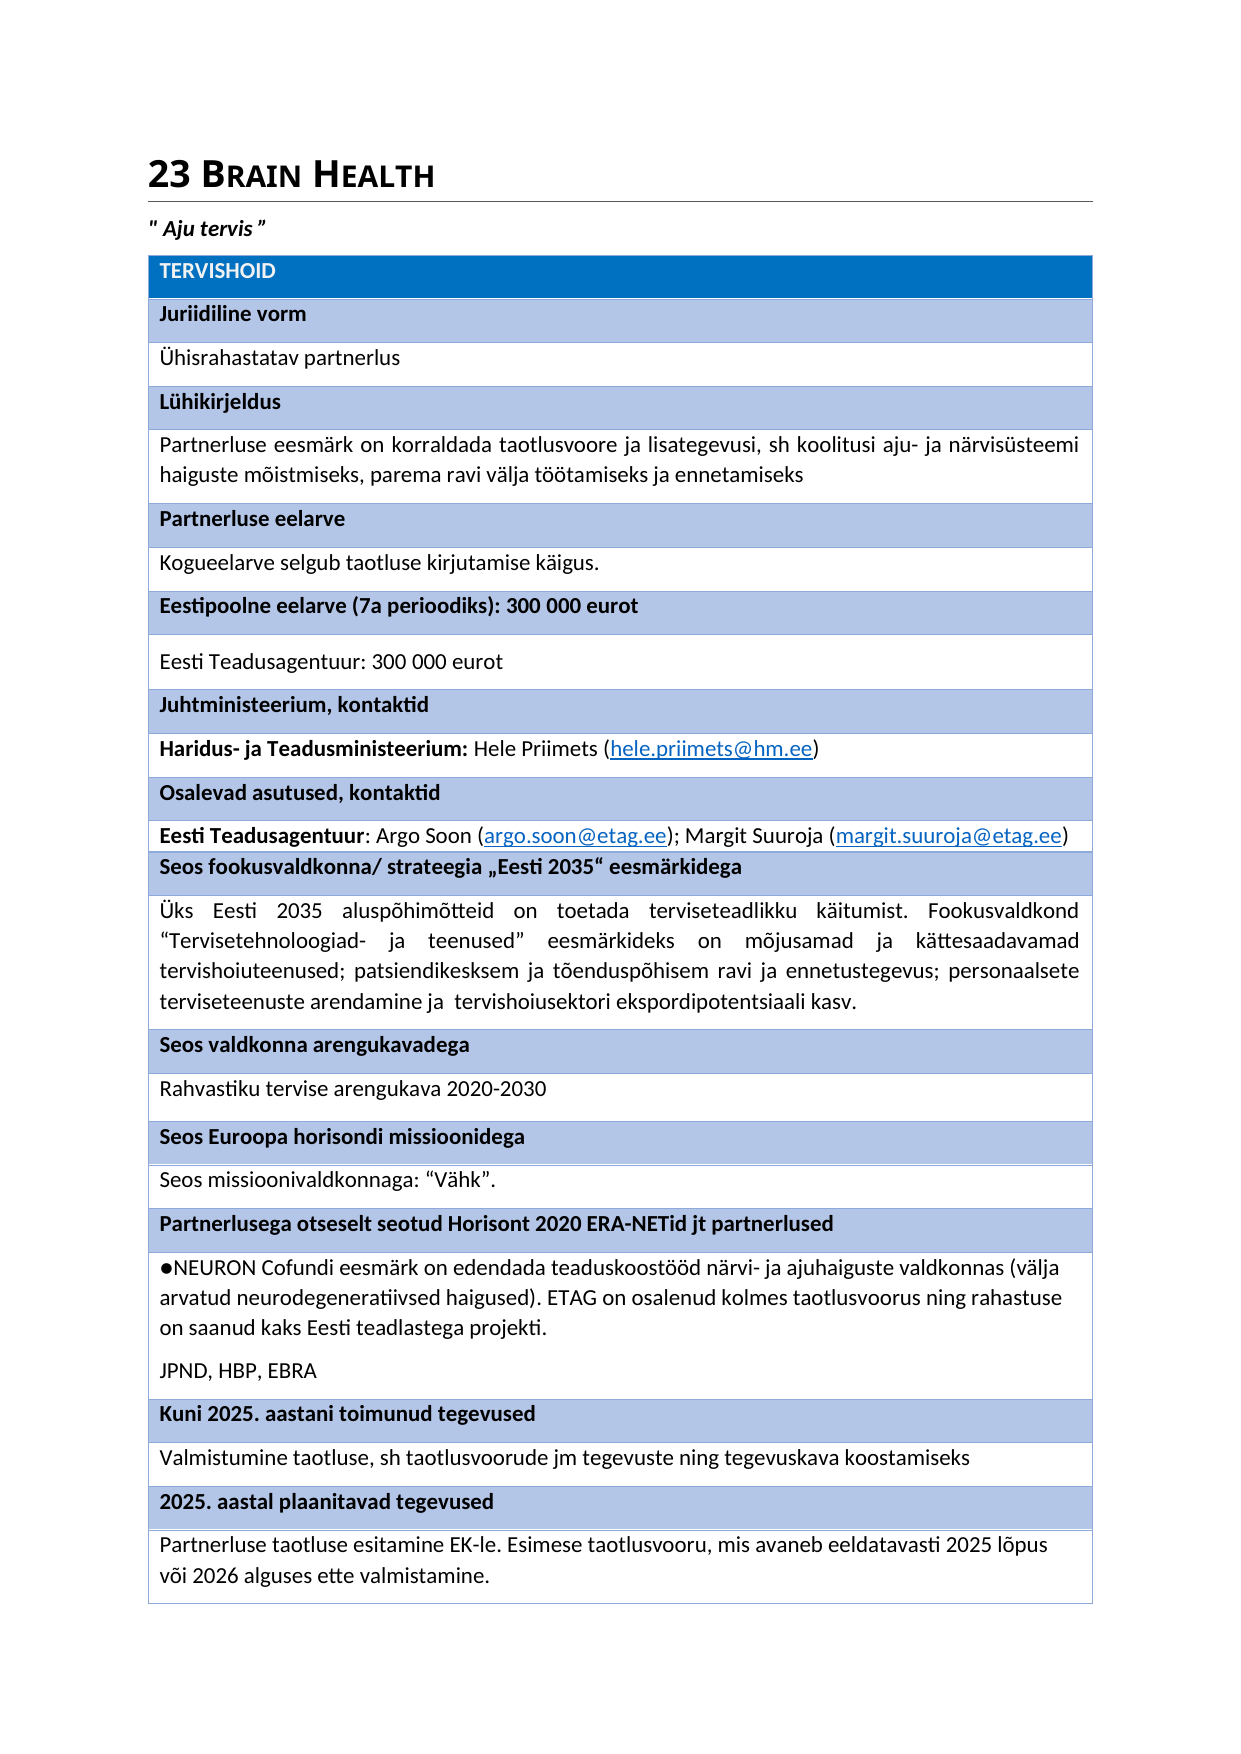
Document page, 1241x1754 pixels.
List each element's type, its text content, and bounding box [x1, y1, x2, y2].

table_cell Juhtministeerium, kontaktid [149, 690, 1092, 733]
table_cell Partnerlusega otseselt seotud Horisont 2020 ERA-NETid jt partnerlused [149, 1209, 1092, 1252]
table_cell Lühikirjeldus [149, 387, 1092, 429]
table_cell ●NEURON Cofundi eesmärk on edendada teaduskoostööd närvi- ja ajuhaiguste valdkonnas (välja arvatud neurodegeneratiivsed haigused). ETAG on osalenud kolmes taotlusvoorus ning rahastuse on saanud kaks Eesti teadlastega projekti. JPND, HBP, EBRA [149, 1253, 1092, 1398]
table_cell Osalevad asutused, kontaktid [149, 778, 1092, 820]
table_header TERVISHOID [149, 256, 1092, 298]
table_cell Partnerluse taotluse esitamine EK-le. Esimese taotlusvooru, mis avaneb eeldatavasti 2025 lõpus või 2026 alguses ette valmistamine. [149, 1531, 1092, 1603]
table_cell Kogueelarve selgub taotluse kirjutamise käigus. [149, 548, 1092, 591]
table_cell Seos fookusvaldkonna/ strateegia „Eesti 2035“ eesmärkidega [149, 853, 1092, 895]
table_cell Üks Eesti 2035 aluspõhimõtteid on toetada terviseteadlikku käitumist. Fookusvaldkond “Tervisetehnoloogiad- ja teenused” eesmärkideks on mõjusamad ja kättesaadavamad tervishoiuteenused; patsiendikesksem ja tõenduspõhisem ravi ja ennetustegevus; personaalsete terviseteenuste arendamine ja tervishoiusektori ekspordipotentsiaali kasv. [149, 896, 1092, 1029]
table_cell Seos missioonivaldkonnaga: “Vähk”. [149, 1166, 1092, 1208]
table_cell Partnerluse eelarve [149, 504, 1092, 547]
subtitle 23 Brain Health [148, 148, 1093, 201]
table_cell Ühisrahastatav partnerlus [149, 343, 1092, 386]
table_cell Eesti Teadusagentuur: Argo Soon (argo.soon@etag.ee); Margit Suuroja (margit.suuroja@etag.ee) [149, 821, 1092, 851]
table_cell Kuni 2025. aastani toimunud tegevused [149, 1400, 1092, 1442]
table_cell Partnerluse eesmärk on korraldada taotlusvoore ja lisategevusi, sh koolitusi aju- ja närvisüsteemi haiguste mõistmiseks, parema ravi välja töötamiseks ja ennetamiseks [149, 430, 1092, 503]
table_cell 2025. aastal plaanitavad tegevused [149, 1487, 1092, 1529]
table_cell Valmistumine taotluse, sh taotlusvoorude jm tegevuste ning tegevuskava koostamiseks [149, 1443, 1092, 1486]
table_cell Haridus- ja Teadusministeerium: Hele Priimets (hele.priimets@hm.ee) [149, 734, 1092, 777]
text " Aju tervis ” [148, 214, 1093, 242]
table_cell Seos Euroopa horisondi missioonidega [149, 1122, 1092, 1164]
table_cell Eesti Teadusagentuur: 300 000 eurot [149, 635, 1092, 689]
table_cell Juriidiline vorm [149, 300, 1092, 342]
table_cell Seos valdkonna arengukavadega [149, 1030, 1092, 1073]
table_cell Eestipoolne eelarve (7a perioodiks): 300 000 eurot [149, 592, 1092, 634]
table_cell Rahvastiku tervise arengukava 2020-2030 [149, 1074, 1092, 1121]
